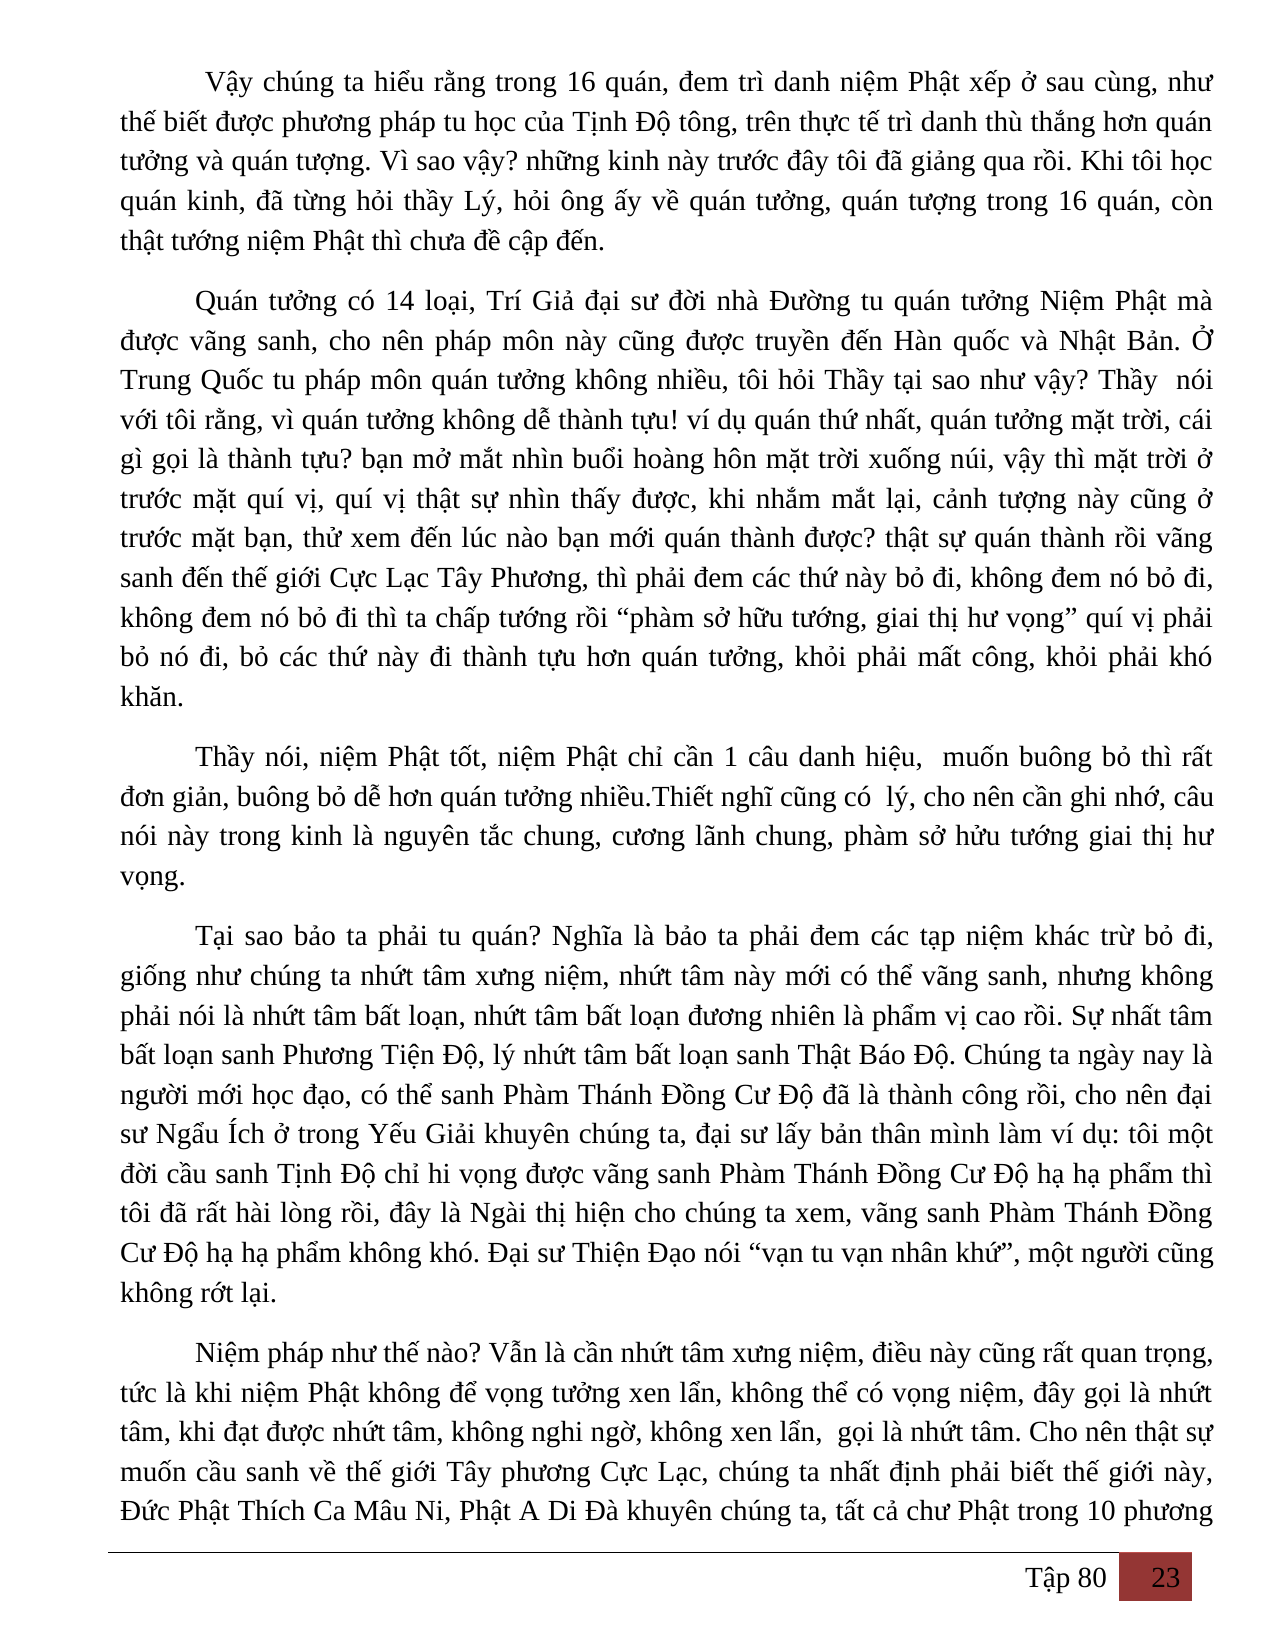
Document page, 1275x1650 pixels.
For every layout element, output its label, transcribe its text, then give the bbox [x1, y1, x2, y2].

text Tại sao bảo ta phải tu quán? Nghĩa là bảo ta phải đem các tạp niệm khác trừ bỏ đi, giống như chúng ta nhứt tâm xưng niệm, nhứt tâm này mới có thể vãng sanh, nhưng không phải nói là nhứt tâm bất loạn, nhứt tâm bất loạn đương nhiên là phẩm vị cao rồi. Sự nhất tâm bất loạn sanh Phương Tiện Độ, lý nhứt tâm bất loạn sanh Thật Báo Độ. Chúng ta ngày nay là người mới học đạo, có thể sanh Phàm Thánh Đồng Cư Độ đã là thành công rồi, cho nên đại sư Ngẩu Ích ở trong Yếu Giải khuyên chúng ta, đại sư lấy bản thân mình làm ví dụ: tôi một đời cầu sanh Tịnh Độ chỉ hi vọng được vãng sanh Phàm Thánh Đồng Cư Độ hạ hạ phẩm thì tôi đã rất hài lòng rồi, đây là Ngài thị hiện cho chúng ta xem, vãng sanh Phàm Thánh Đồng Cư Độ hạ hạ phẩm không khó. Đại sư Thiện Đạo nói “vạn tu vạn nhân khứ”, một người cũng không rớt lại. [120, 914, 1215, 1310]
text Quán tưởng có 14 loại, Trí Giả đại sư đời nhà Đường tu quán tưởng Niệm Phật mà được vãng sanh, cho nên pháp môn này cũng được truyền đến Hàn quốc và Nhật Bản. Ở Trung Quốc tu pháp môn quán tưởng không nhiều, tôi hỏi Thầy tại sao như vậy? Thầy nói với tôi rằng, vì quán tưởng không dễ thành tựu! ví dụ quán thứ nhất, quán tưởng mặt trời, cái gì gọi là thành tựu? bạn mở mắt nhìn buổi hoàng hôn mặt trời xuống núi, vậy thì mặt trời ở trước mặt quí vị, quí vị thật sự nhìn thấy được, khi nhắm mắt lại, cảnh tượng này cũng ở trước mặt bạn, thử xem đến lúc nào bạn mới quán thành được? thật sự quán thành rồi vãng sanh đến thế giới Cực Lạc Tây Phương, thì phải đem các thứ này bỏ đi, không đem nó bỏ đi, không đem nó bỏ đi thì ta chấp tướng rồi “phàm sở hữu tướng, giai thị hư vọng” quí vị phải bỏ nó đi, bỏ các thứ này đi thành tựu hơn quán tưởng, khỏi phải mất công, khỏi phải khó khăn. [120, 279, 1215, 714]
text Thầy nói, niệm Phật tốt, niệm Phật chỉ cần 1 câu danh hiệu, muốn buông bỏ thì rất đơn giản, buông bỏ dễ hơn quán tưởng nhiều.Thiết nghĩ cũng có lý, cho nên cần ghi nhớ, câu nói này trong kinh là nguyên tắc chung, cương lãnh chung, phàm sở hửu tướng giai thị hư vọng. [120, 735, 1215, 893]
text Vậy chúng ta hiểu rằng trong 16 quán, đem trì danh niệm Phật xếp ở sau cùng, như thế biết được phương pháp tu học của Tịnh Độ tông, trên thực tế trì danh thù thắng hơn quán tưởng và quán tượng. Vì sao vậy? những kinh này trước đây tôi đã giảng qua rồi. Khi tôi học quán kinh, đã từng hỏi thầy Lý, hỏi ông ấy về quán tưởng, quán tượng trong 16 quán, còn thật tướng niệm Phật thì chưa đề cập đến. [120, 60, 1215, 258]
